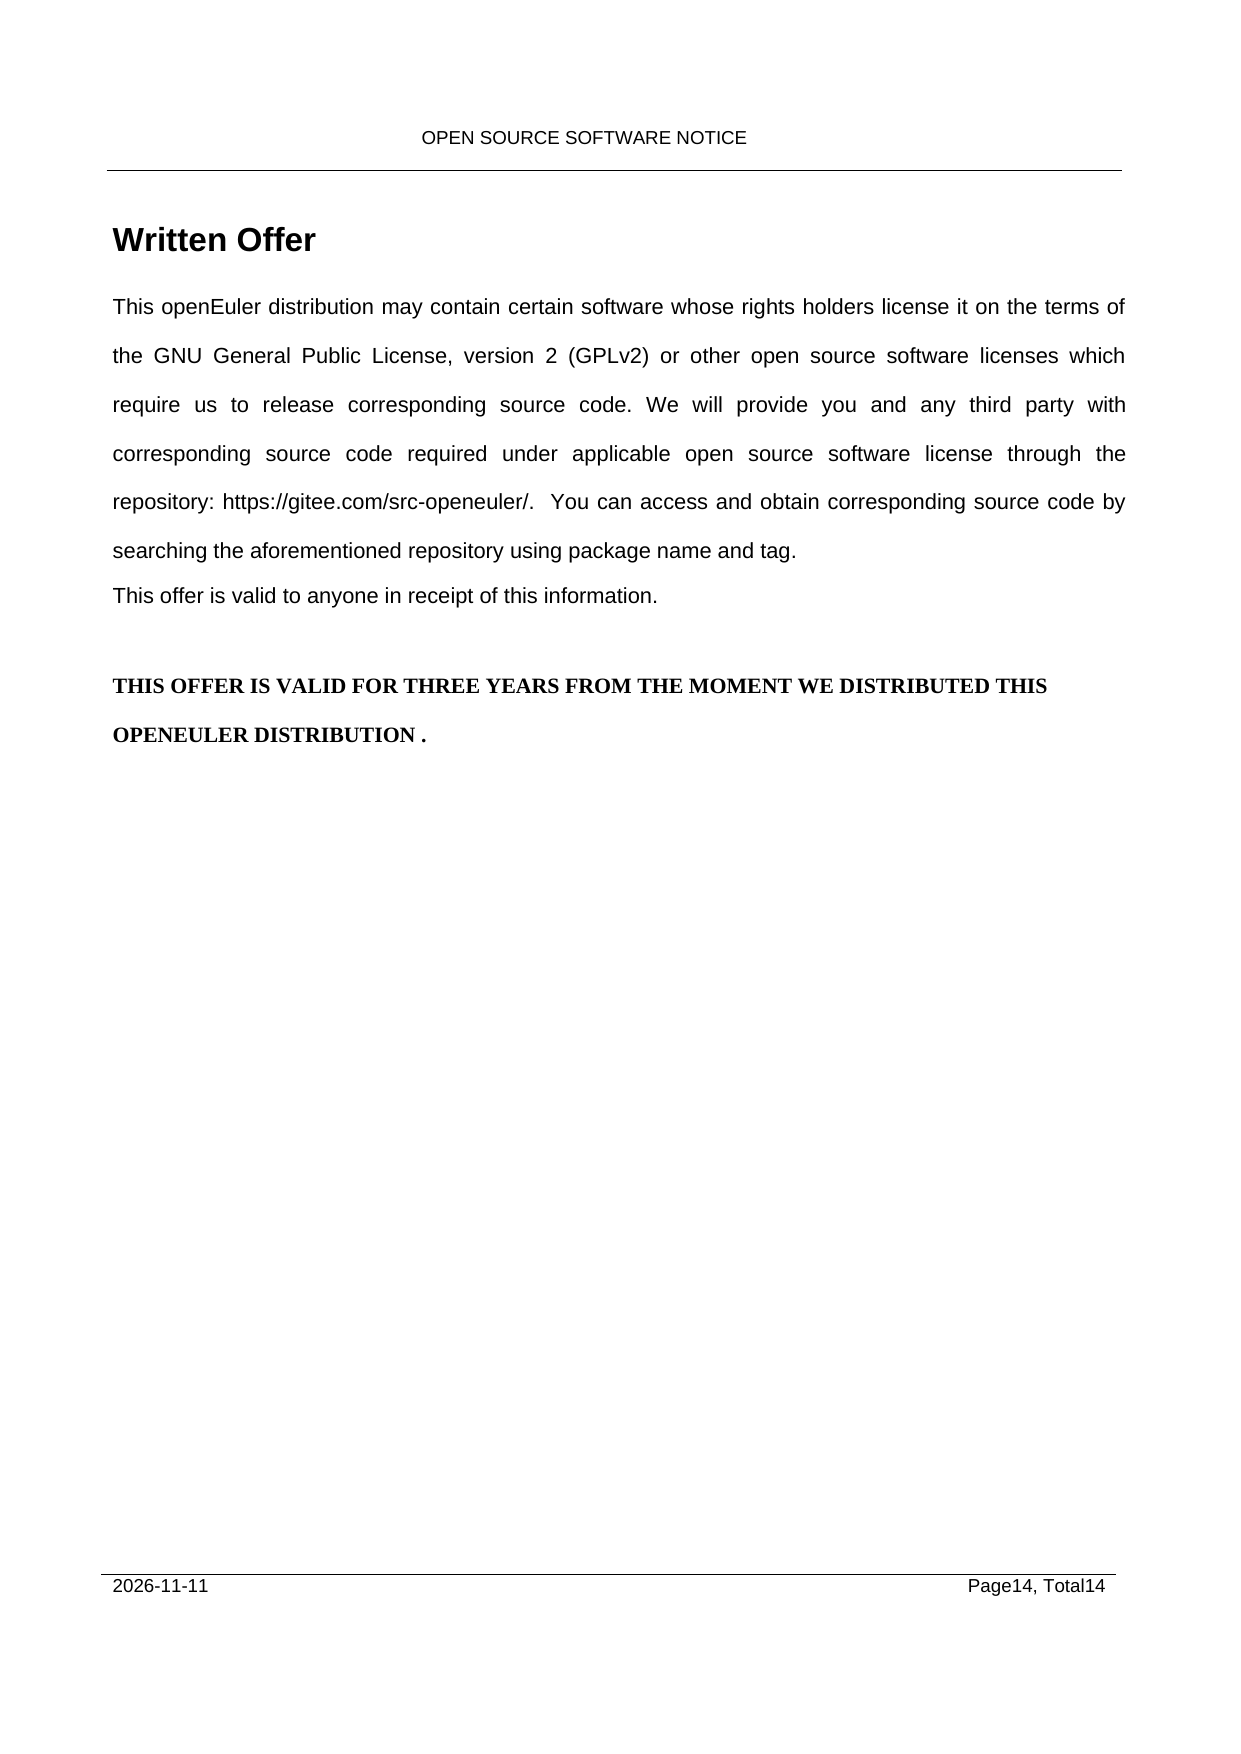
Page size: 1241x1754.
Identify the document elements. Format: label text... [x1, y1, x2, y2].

text This openEuler distribution may contain certain software whose rights holders license it on the terms of the GNU General Public License, version 2 (GPLv2) or other open source software licenses which require us to release corresponding source code. We will provide you and any third party with corresponding source code required under applicable open source software license through the repository: https://gitee.com/src-openeuler/. You can access and obtain corresponding source code by searching the aforementioned repository using package name and tag. [112, 291, 1128, 567]
text Written Offer [112, 206, 1128, 271]
text This offer is valid to anyone in receipt of this information. [112, 579, 1128, 612]
text THIS OFFER IS VALID FOR THREE YEARS FROM THE MOMENT WE DISTRIBUTED THIS OPENEULER DISTRIBUTION . [112, 669, 1128, 751]
